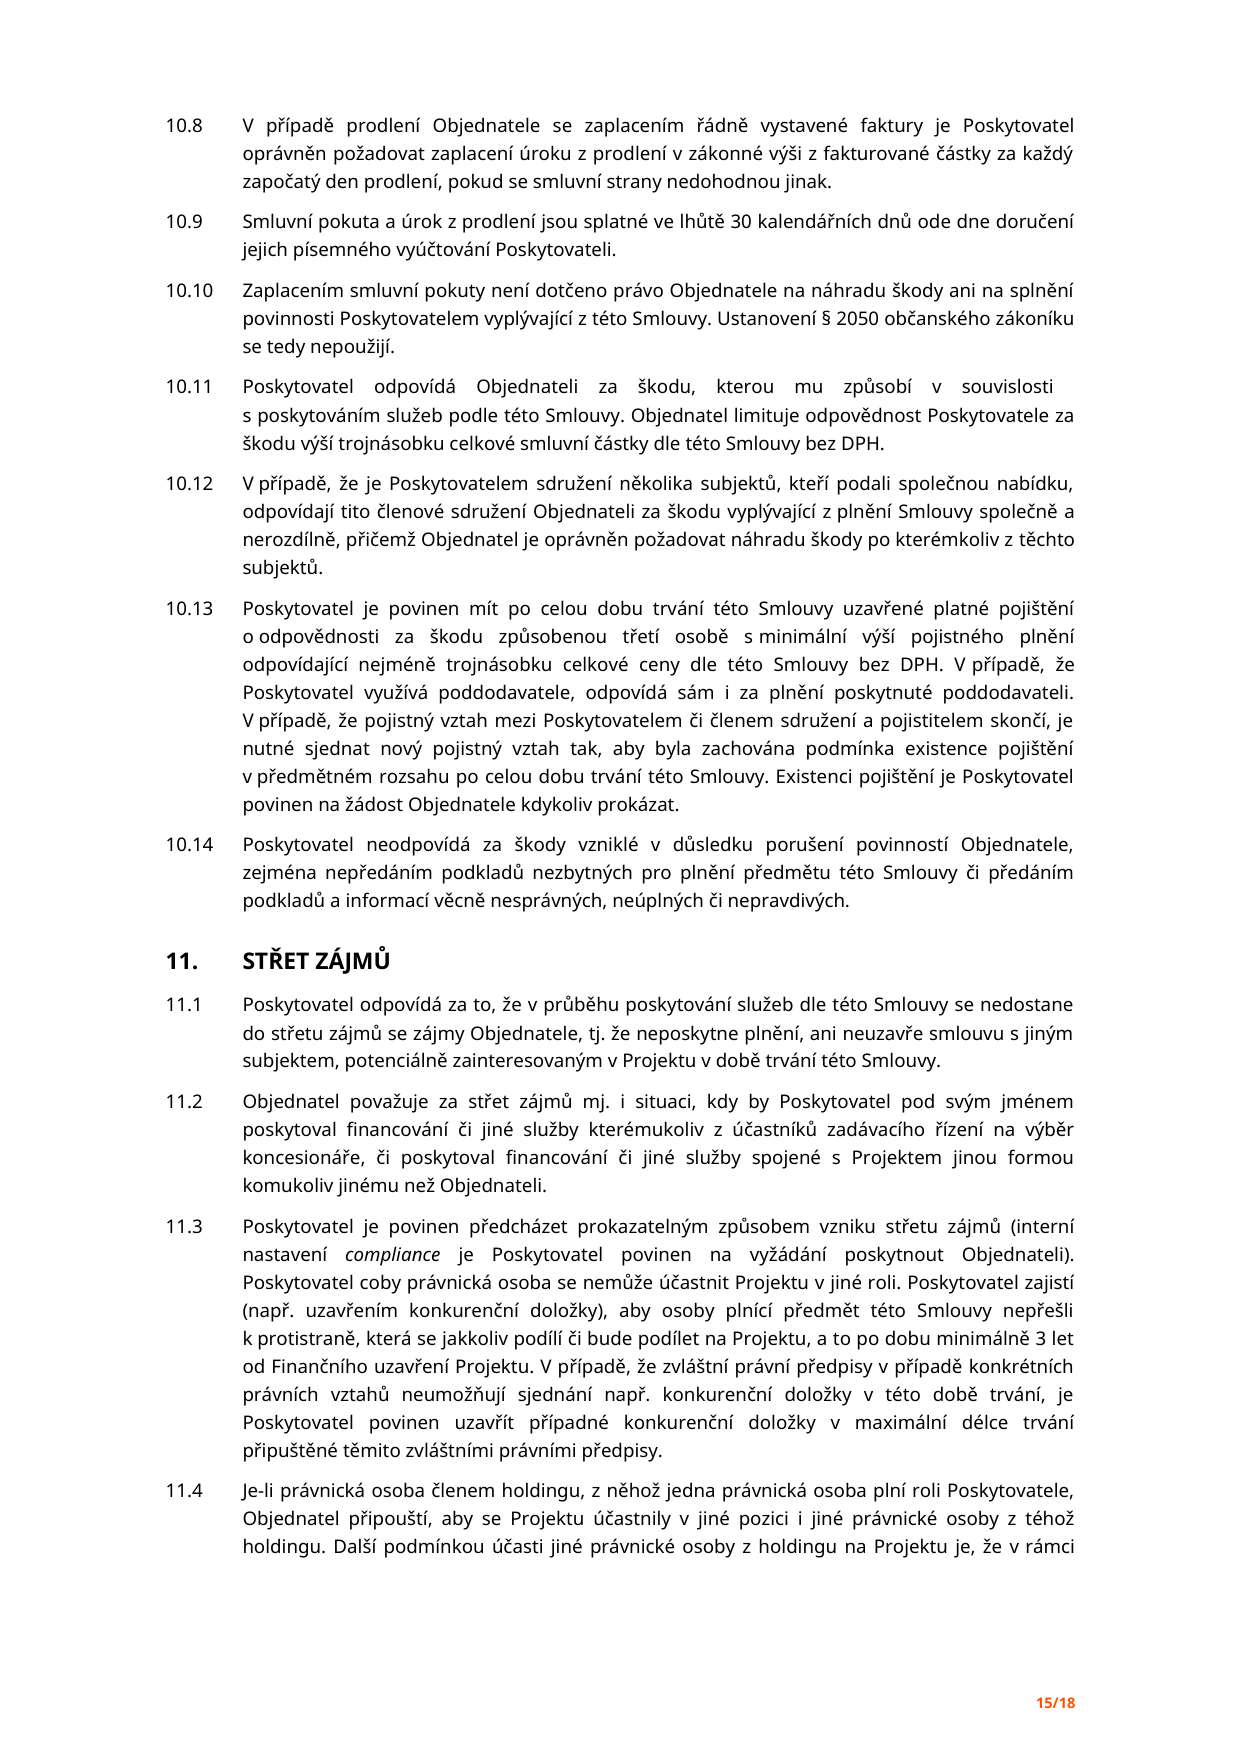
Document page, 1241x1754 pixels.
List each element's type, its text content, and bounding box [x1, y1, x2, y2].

text Objednatel považuje za střet zájmů mj. i situaci, kdy by Poskytovatel pod svým jménem poskytoval financování či jiné služby kterémukoliv z účastníků zadávacího řízení na výběr koncesionáře, či poskytoval financování či jiné služby spojené s Projektem jinou formou komukoliv jinému než Objednateli. [165, 1088, 1075, 1198]
text Poskytovatel je povinen mít po celou dobu trvání této Smlouvy uzavřené platné pojištění o odpovědnosti za škodu způsobenou třetí osobě s minimální výší pojistného plnění odpovídající nejméně trojnásobku celkové ceny dle této Smlouvy bez DPH. V případě, že Poskytovatel využívá poddodavatele, odpovídá sám i za plnění poskytnuté poddodavateli. V případě, že pojistný vztah mezi Poskytovatelem či členem sdružení a pojistitelem skončí, je nutné sjednat nový pojistný vztah tak, aby byla zachována podmínka existence pojištění v předmětném rozsahu po celou dobu trvání této Smlouvy. Existenci pojištění je Poskytovatel povinen na žádost Objednatele kdykoliv prokázat. [165, 595, 1075, 817]
text V případě, že je Poskytovatelem sdružení několika subjektů, kteří podali společnou nabídku, odpovídají tito členové sdružení Objednateli za škodu vyplývající z plnění Smlouvy společně a nerozdílně, přičemž Objednatel je oprávněn požadovat náhradu škody po kterémkoliv z těchto subjektů. [165, 470, 1075, 580]
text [165, 1478, 1075, 1559]
text Poskytovatel odpovídá za to, že v průběhu poskytování služeb dle této Smlouvy se nedostane do střetu zájmů se zájmy Objednatele, tj. že neposkytne plnění, ani neuzavře smlouvu s jiným subjektem, potenciálně zainteresovaným v Projektu v době trvání této Smlouvy. [165, 992, 1075, 1073]
text Poskytovatel odpovídá Objednateli za škodu, kterou mu způsobí v souvislosti s poskytováním služeb podle této Smlouvy. Objednatel limituje odpovědnost Poskytovatele za škodu výší trojnásobku celkové smluvní částky dle této Smlouvy bez DPH. [165, 374, 1075, 455]
text Střet zájmů [165, 945, 1075, 976]
text V případě prodlení Objednatele se zaplacením řádně vystavené faktury je Poskytovatel oprávněn požadovat zaplacení úroku z prodlení v zákonné výši z fakturované částky za každý započatý den prodlení, pokud se smluvní strany nedohodnou jinak. [165, 112, 1075, 194]
text Poskytovatel je povinen předcházet prokazatelným způsobem vzniku střetu zájmů (interní nastavení compliance je Poskytovatel povinen na vyžádání poskytnout Objednateli). Poskytovatel coby právnická osoba se nemůže účastnit Projektu v jiné roli. Poskytovatel zajistí (např. uzavřením konkurenční doložky), aby osoby plnící předmět této Smlouvy nepřešli k protistraně, která se jakkoliv podílí či bude podílet na Projektu, a to po dobu minimálně 3 let od Finančního uzavření Projektu. V případě, že zvláštní právní předpisy v případě konkrétních právních vztahů neumožňují sjednání např. konkurenční doložky v této době trvání, je Poskytovatel povinen uzavřít případné konkurenční doložky v maximální délce trvání připuštěné těmito zvláštními právními předpisy. [165, 1213, 1075, 1463]
text Zaplacením smluvní pokuty není dotčeno právo Objednatele na náhradu škody ani na splnění povinnosti Poskytovatelem vyplývající z této Smlouvy. Ustanovení § 2050 občanského zákoníku se tedy nepoužijí. [165, 277, 1075, 359]
text Poskytovatel neodpovídá za škody vzniklé v důsledku porušení povinností Objednatele, zejména nepředáním podkladů nezbytných pro plnění předmětu této Smlouvy či předáním podkladů a informací věcně nesprávných, neúplných či nepravdivých. [165, 832, 1075, 913]
text Smluvní pokuta a úrok z prodlení jsou splatné ve lhůtě 30 kalendářních dnů ode dne doručení jejich písemného vyúčtování Poskytovateli. [165, 209, 1075, 262]
